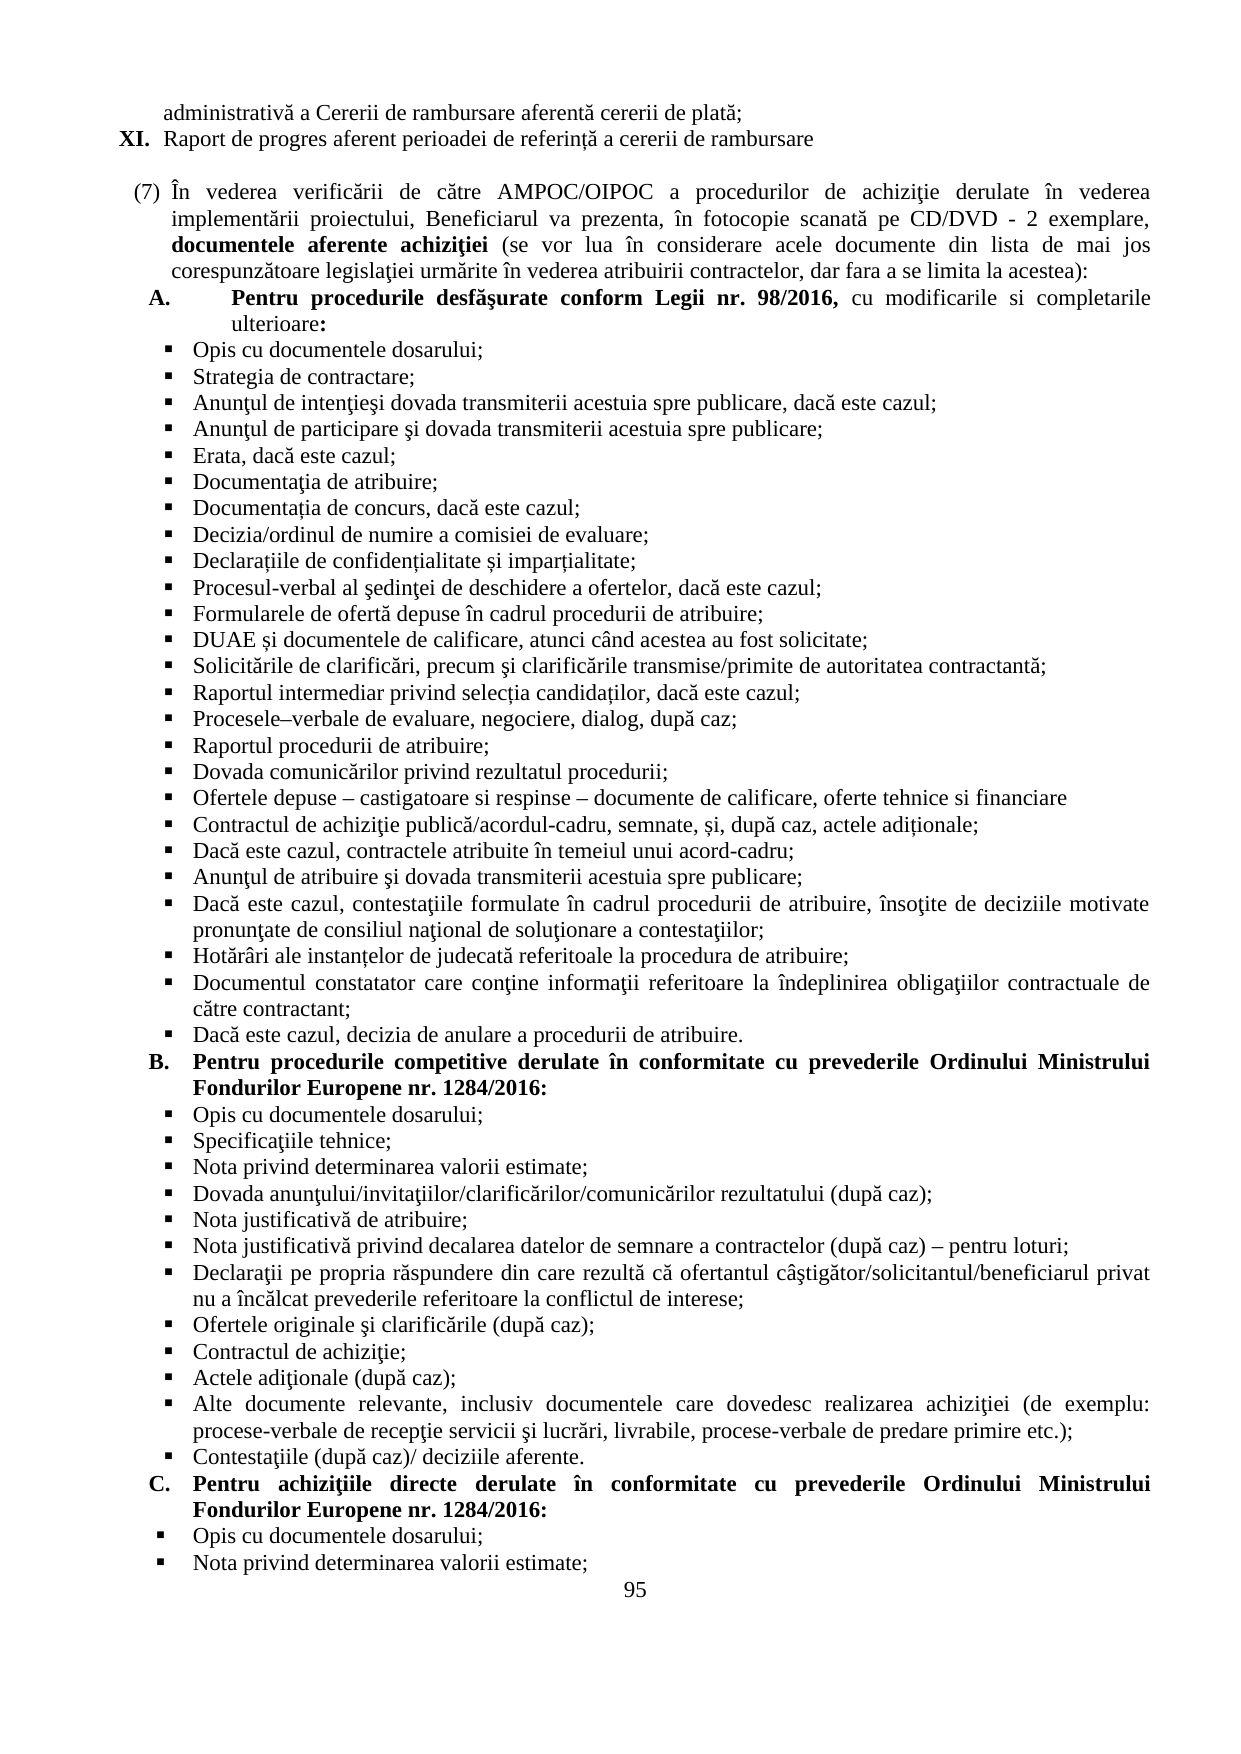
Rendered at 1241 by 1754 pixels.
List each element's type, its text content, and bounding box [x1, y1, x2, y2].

list Raport de progres aferent perioadei de referință a cererii de rambursare [119, 126, 1152, 152]
list Dovada comunicărilor privind rezultatul procedurii; [163, 758, 1152, 784]
list Declaraţii pe propria răspundere din care rezultă că ofertantul câştigător/solicitantul/beneficiarul privat nu a încălcat prevederile referitoare la conflictul de interese; [163, 1259, 1152, 1311]
list Actele adiţionale (după caz); [163, 1364, 1152, 1391]
list Raportul procedurii de atribuire; [163, 732, 1152, 758]
list Pentru achiziţiile directe derulate în conformitate cu prevederile Ordinului Ministrului Fondurilor Europene nr. 1284/2016: [148, 1469, 1152, 1522]
list Documentul constatator care conţine informaţii referitoare la îndeplinirea obligaţiilor contractuale de către contractant; [163, 969, 1152, 1022]
list Nota justificativă de atribuire; [163, 1206, 1152, 1232]
list Dacă este cazul, decizia de anulare a procedurii de atribuire. [163, 1022, 1152, 1048]
list Strategia de contractare; [163, 363, 1152, 389]
list Formularele de ofertă depuse în cadrul procedurii de atribuire; [163, 600, 1152, 626]
list Dacă este cazul, contractele atribuite în temeiul unui acord-cadru; [163, 837, 1152, 863]
list Hotărâri ale instanțelor de judecată referitoale la procedura de atribuire; [163, 942, 1152, 969]
list Anunţul de participare şi dovada transmiterii acestuia spre publicare; [163, 415, 1152, 442]
list Procesele–verbale de evaluare, negociere, dialog, după caz; [163, 705, 1152, 732]
list Contractul de achiziţie publică/acordul-cadru, semnate, și, după caz, actele adiționale; [163, 811, 1152, 837]
list Contestaţiile (după caz)/ deciziile aferente. [163, 1443, 1152, 1469]
list Ofertele originale şi clarificările (după caz); [163, 1311, 1152, 1338]
list Specificaţiile tehnice; [163, 1127, 1152, 1153]
list Nota privind determinarea valorii estimate; [163, 1153, 1152, 1180]
list Anunţul de intenţieşi dovada transmiterii acestuia spre publicare, dacă este cazul; [163, 389, 1152, 415]
list Alte documente relevante, inclusiv documentele care dovedesc realizarea achiziţiei (de exemplu: procese-verbale de recepţie servicii şi lucrări, livrabile, procese-verbale de predare primire etc.); [163, 1391, 1152, 1443]
list Dovada anunţului/invitaţiilor/clarificărilor/comunicărilor rezultatului (după caz); [163, 1180, 1152, 1206]
list Declarațiile de confidențialitate și imparțialitate; [163, 547, 1152, 573]
list Nota privind determinarea valorii estimate; [155, 1549, 1152, 1575]
list Erata, dacă este cazul; [163, 442, 1152, 468]
list Opis cu documentele dosarului; [155, 1522, 1152, 1549]
list Raportul intermediar privind selecția candidaților, dacă este cazul; [163, 679, 1152, 705]
list Pentru procedurile desfăşurate conform Legii nr. 98/2016, cu modificarile si completarile ulterioare: [148, 284, 1152, 336]
list Contractul de achiziţie; [163, 1338, 1152, 1364]
list Opis cu documentele dosarului; [163, 1101, 1152, 1127]
list Documentația de concurs, dacă este cazul; [163, 494, 1152, 521]
list În vederea verificării de către AMPOC/OIPOC a procedurilor de achiziţie derulate în vederea implementării proiectului, Beneficiarul va prezenta, în fotocopie scanată pe CD/DVD - 2 exemplare, documentele aferente achiziţiei (se vor lua în considerare acele documente din lista de mai jos corespunzătoare legislaţiei urmărite în vederea atribuirii contractelor, dar fara a se limita la acestea): [133, 178, 1152, 284]
list Anunţul de atribuire şi dovada transmiterii acestuia spre publicare; [163, 863, 1152, 890]
list Dacă este cazul, contestaţiile formulate în cadrul procedurii de atribuire, însoţite de deciziile motivate pronunţate de consiliul naţional de soluţionare a contestaţiilor; [163, 890, 1152, 942]
list Decizia/ordinul de numire a comisiei de evaluare; [163, 521, 1152, 547]
list Documentaţia de atribuire; [163, 468, 1152, 494]
list Procesul-verbal al şedinţei de deschidere a ofertelor, dacă este cazul; [163, 573, 1152, 600]
list Nota justificativă privind decalarea datelor de semnare a contractelor (după caz) – pentru loturi; [163, 1232, 1152, 1259]
list Pentru procedurile competitive derulate în conformitate cu prevederile Ordinului Ministrului Fondurilor Europene nr. 1284/2016: [148, 1048, 1152, 1101]
list Ofertele depuse – castigatoare si respinse – documente de calificare, oferte tehnice si financiare [163, 784, 1152, 811]
list DUAE și documentele de calificare, atunci când acestea au fost solicitate; [163, 626, 1152, 653]
list Opis cu documentele dosarului; [163, 336, 1152, 363]
list Solicitările de clarificări, precum şi clarificările transmise/primite de autoritatea contractantă; [163, 653, 1152, 679]
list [119, 99, 1152, 126]
